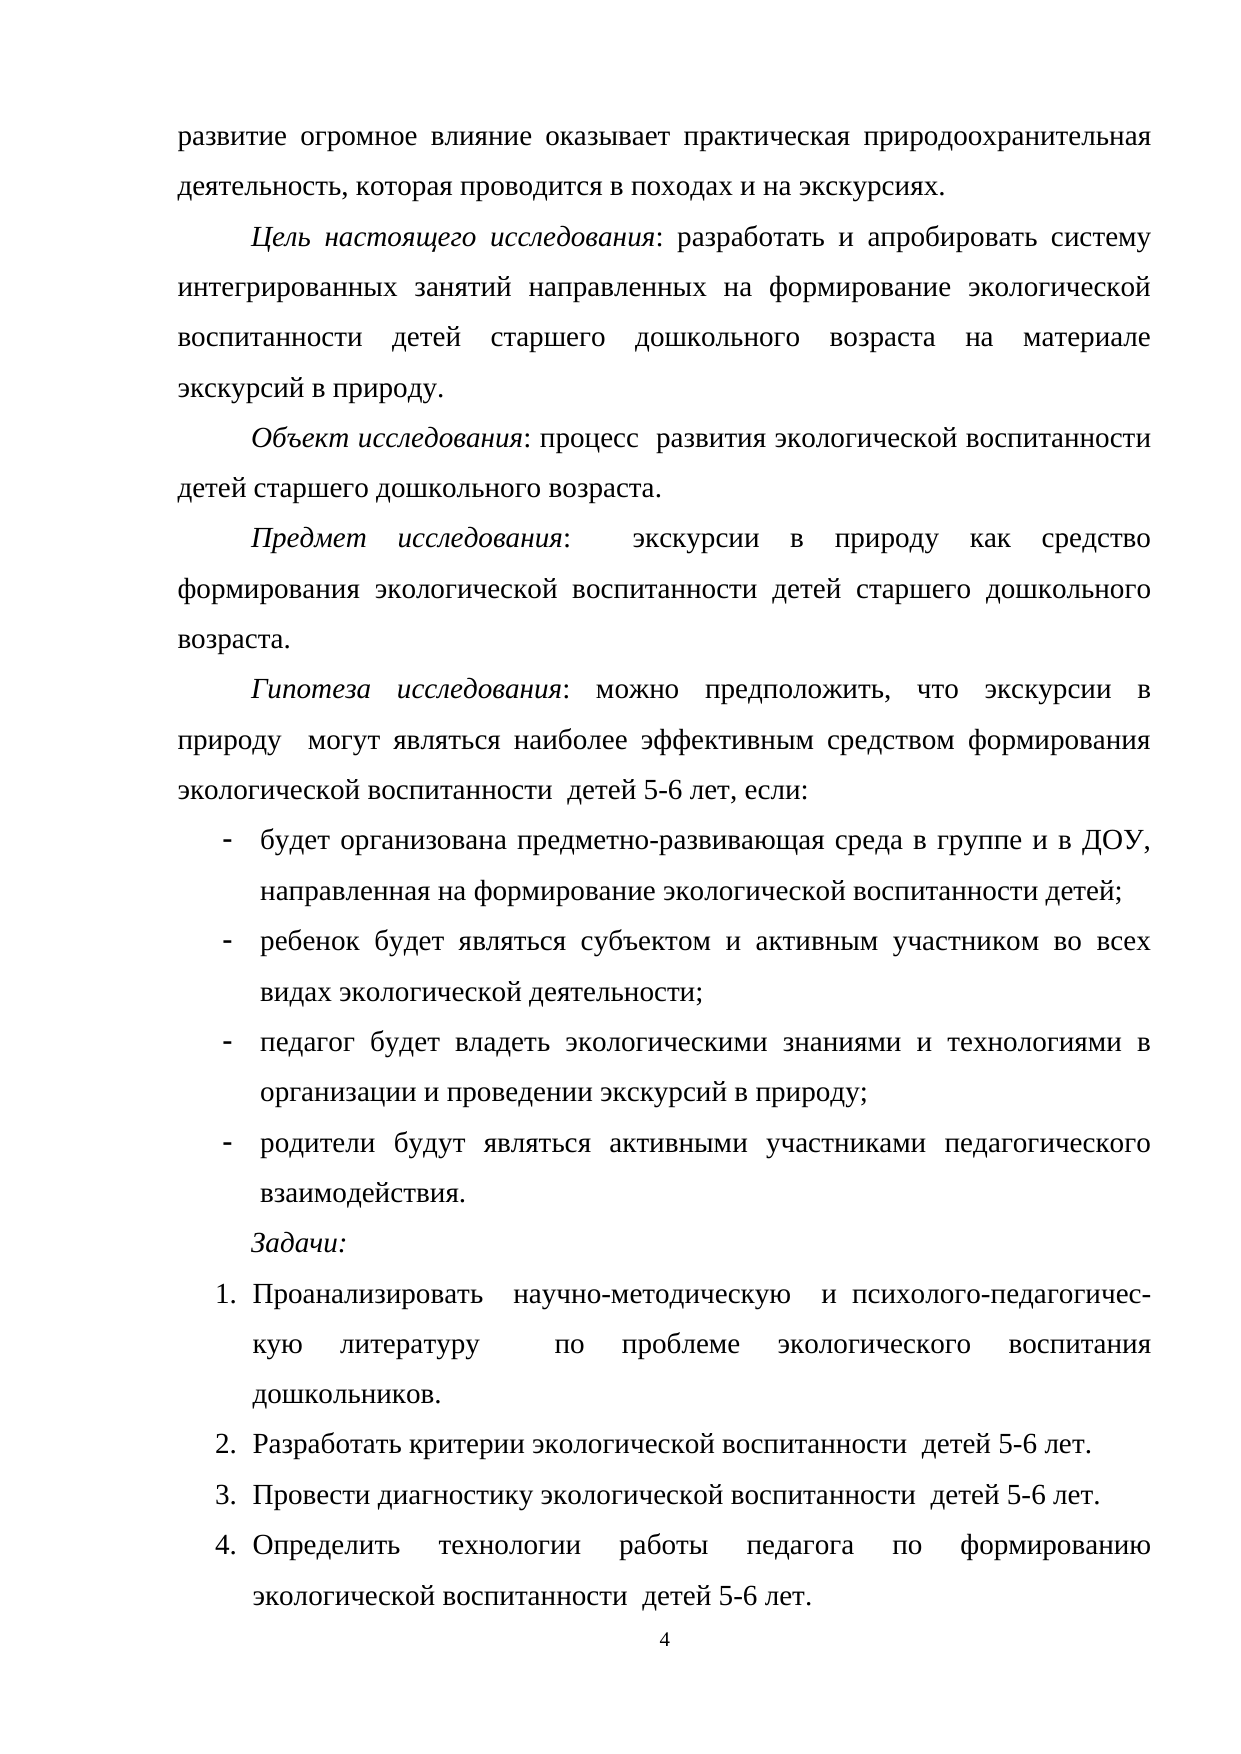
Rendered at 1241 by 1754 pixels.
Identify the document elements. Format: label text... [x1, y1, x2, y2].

list ребенок будет являться субъектом и активным участником во всех видах экологической деятельности; [222, 923, 1152, 1007]
list Определить технологии работы педагога по формированию экологической воспитанности детей 5-6 лет. [215, 1527, 1152, 1611]
text Гипотеза исследования: можно предположить, что экскурсии в природу могут являться наиболее эффективным средством формирования экологической воспитанности детей 5-6 лет, если: [177, 672, 1152, 806]
list Проанализировать научно-методическую и психолого-педагогичес-кую литературу по проблеме экологического воспитания дошкольников. [215, 1276, 1152, 1410]
list родители будут являться активными участниками педагогического взаимодействия. [222, 1125, 1152, 1209]
list педагог будет владеть экологическими знаниями и технологиями в организации и проведении экскурсий в природу; [222, 1024, 1152, 1108]
list будет организована предметно-развивающая среда в группе и в ДОУ, направленная на формирование экологической воспитанности детей; [222, 822, 1152, 906]
text Объект исследования: процесс развития экологической воспитанности детей старшего дошкольного возраста. [177, 420, 1152, 504]
list Провести диагностику экологической воспитанности детей 5-6 лет. [215, 1477, 1152, 1511]
list Разработать критерии экологической воспитанности детей 5-6 лет. [215, 1427, 1152, 1460]
text Предмет исследования: экскурсии в природу как средство формирования экологической воспитанности детей старшего дошкольного возраста. [177, 521, 1152, 655]
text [177, 118, 1152, 202]
text Задачи: [177, 1225, 1152, 1259]
text Цель настоящего исследования: разработать и апробировать систему интегрированных занятий направленных на формирование экологической воспитанности детей старшего дошкольного возраста на материале экскурсий в природу. [177, 219, 1152, 403]
